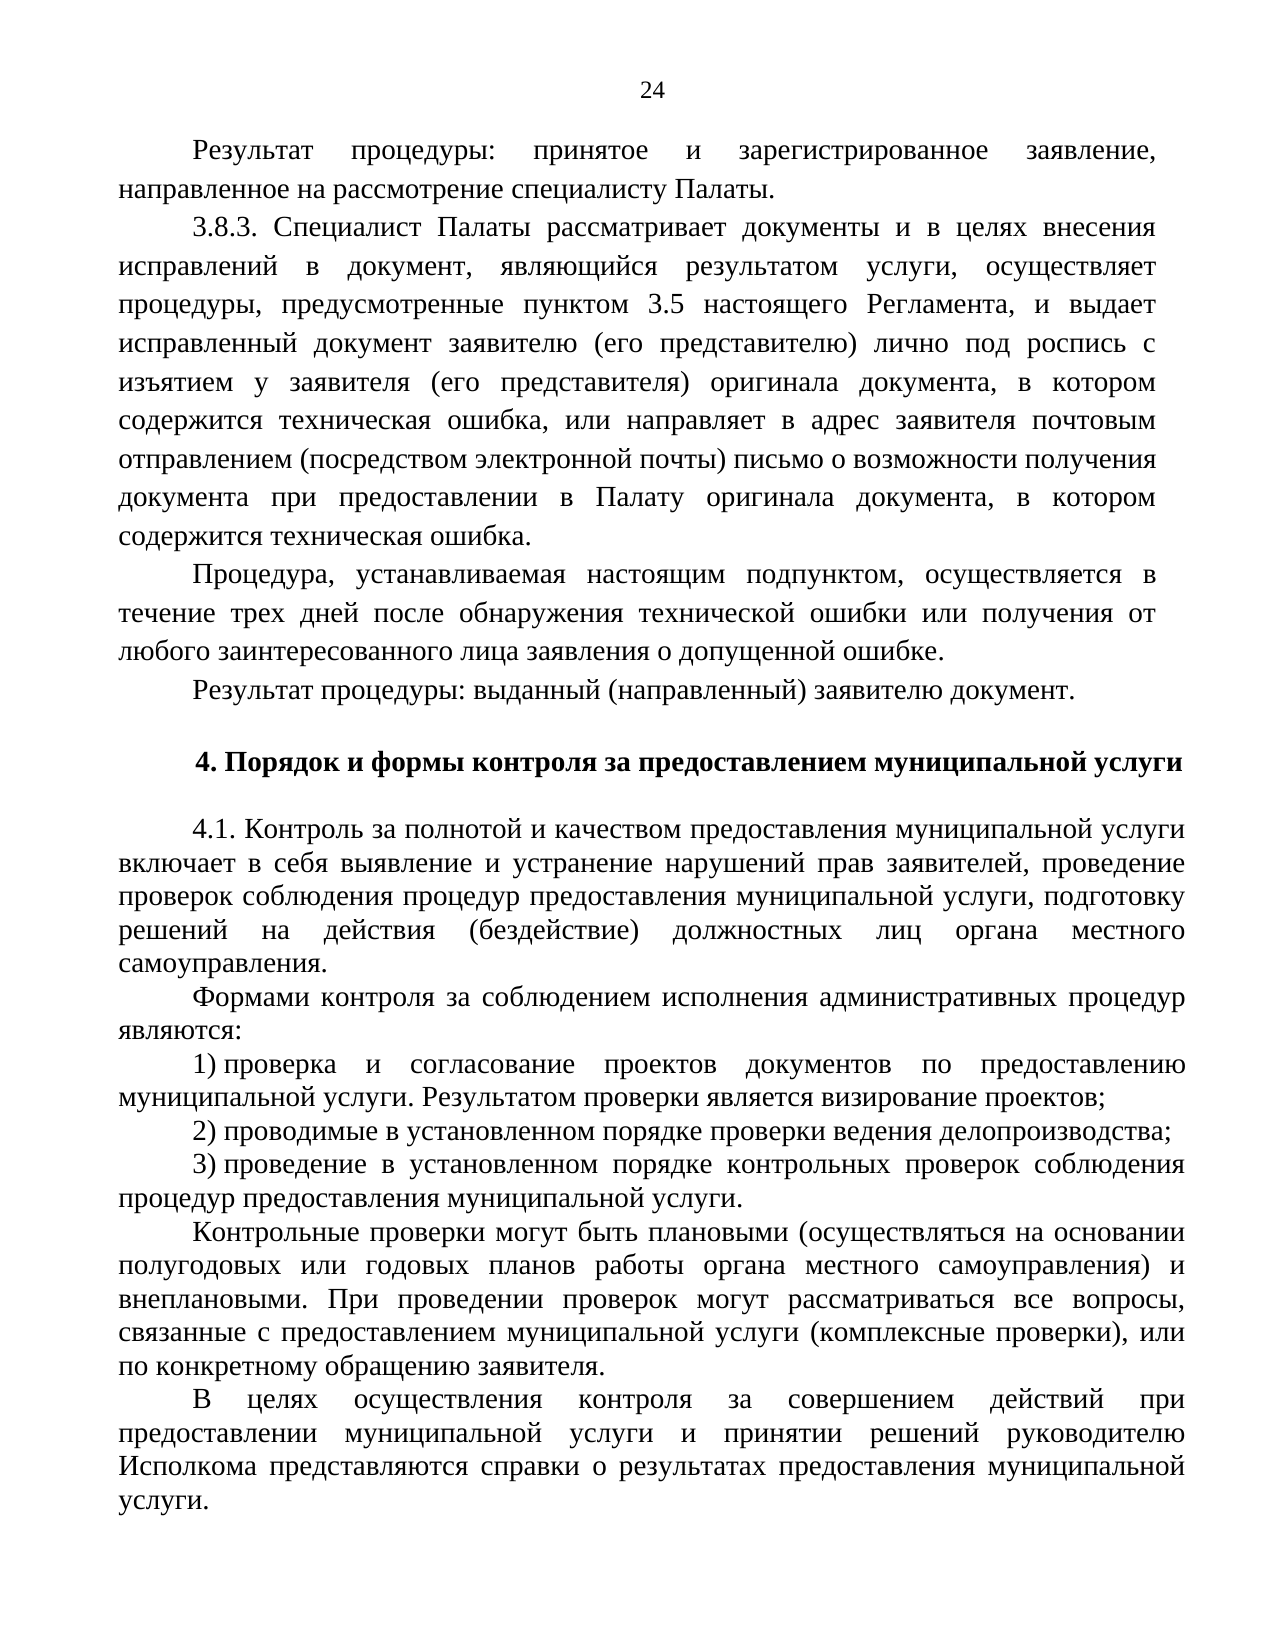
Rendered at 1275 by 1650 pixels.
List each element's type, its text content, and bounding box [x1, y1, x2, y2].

text 1) проверка и согласование проектов документов по предоставлению муниципальной услуги. Результатом проверки является визирование проектов; [118, 1046, 1186, 1113]
text Результат процедуры: выданный (направленный) заявителю документ. [118, 672, 1157, 706]
text Результат процедуры: принятое и зарегистрированное заявление, направленное на рассмотрение специалисту Палаты. [118, 132, 1157, 204]
text Процедура, устанавливаемая настоящим подпунктом, осуществляется в течение трех дней после обнаружения технической ошибки или получения от любого заинтересованного лица заявления о допущенной ошибке. [118, 556, 1157, 667]
text 3) проведение в установленном порядке контрольных проверок соблюдения процедур предоставления муниципальной услуги. [118, 1147, 1186, 1214]
text 4.1. Контроль за полнотой и качеством предоставления муниципальной услуги включает в себя выявление и устранение нарушений прав заявителей, проведение проверок соблюдения процедур предоставления муниципальной услуги, подготовку решений на действия (бездействие) должностных лиц органа местного самоуправления. [118, 811, 1186, 979]
text 3.8.3. Специалист Палаты рассматривает документы и в целях внесения исправлений в документ, являющийся результатом услуги, осуществляет процедуры, предусмотренные пунктом 3.5 настоящего Регламента, и выдает исправленный документ заявителю (его представителю) лично под роспись с изъятием у заявителя (его представителя) оригинала документа, в котором содержится техническая ошибка, или направляет в адрес заявителя почтовым отправлением (посредством электронной почты) письмо о возможности получения документа при предоставлении в Палату оригинала документа, в котором содержится техническая ошибка. [118, 209, 1157, 551]
text Контрольные проверки могут быть плановыми (осуществляться на основании полугодовых или годовых планов работы органа местного самоуправления) и внеплановыми. При проведении проверок могут рассматриваться все вопросы, связанные с предоставлением муниципальной услуги (комплексные проверки), или по конкретному обращению заявителя. [118, 1214, 1186, 1381]
text 4. Порядок и формы контроля за предоставлением муниципальной услуги [118, 744, 1186, 778]
text В целях осуществления контроля за совершением действий при предоставлении муниципальной услуги и принятии решений руководителю Исполкома представляются справки о результатах предоставления муниципальной услуги. [118, 1381, 1186, 1516]
text 2) проводимые в установленном порядке проверки ведения делопроизводства; [118, 1113, 1186, 1147]
text Формами контроля за соблюдением исполнения административных процедур являются: [118, 979, 1186, 1046]
